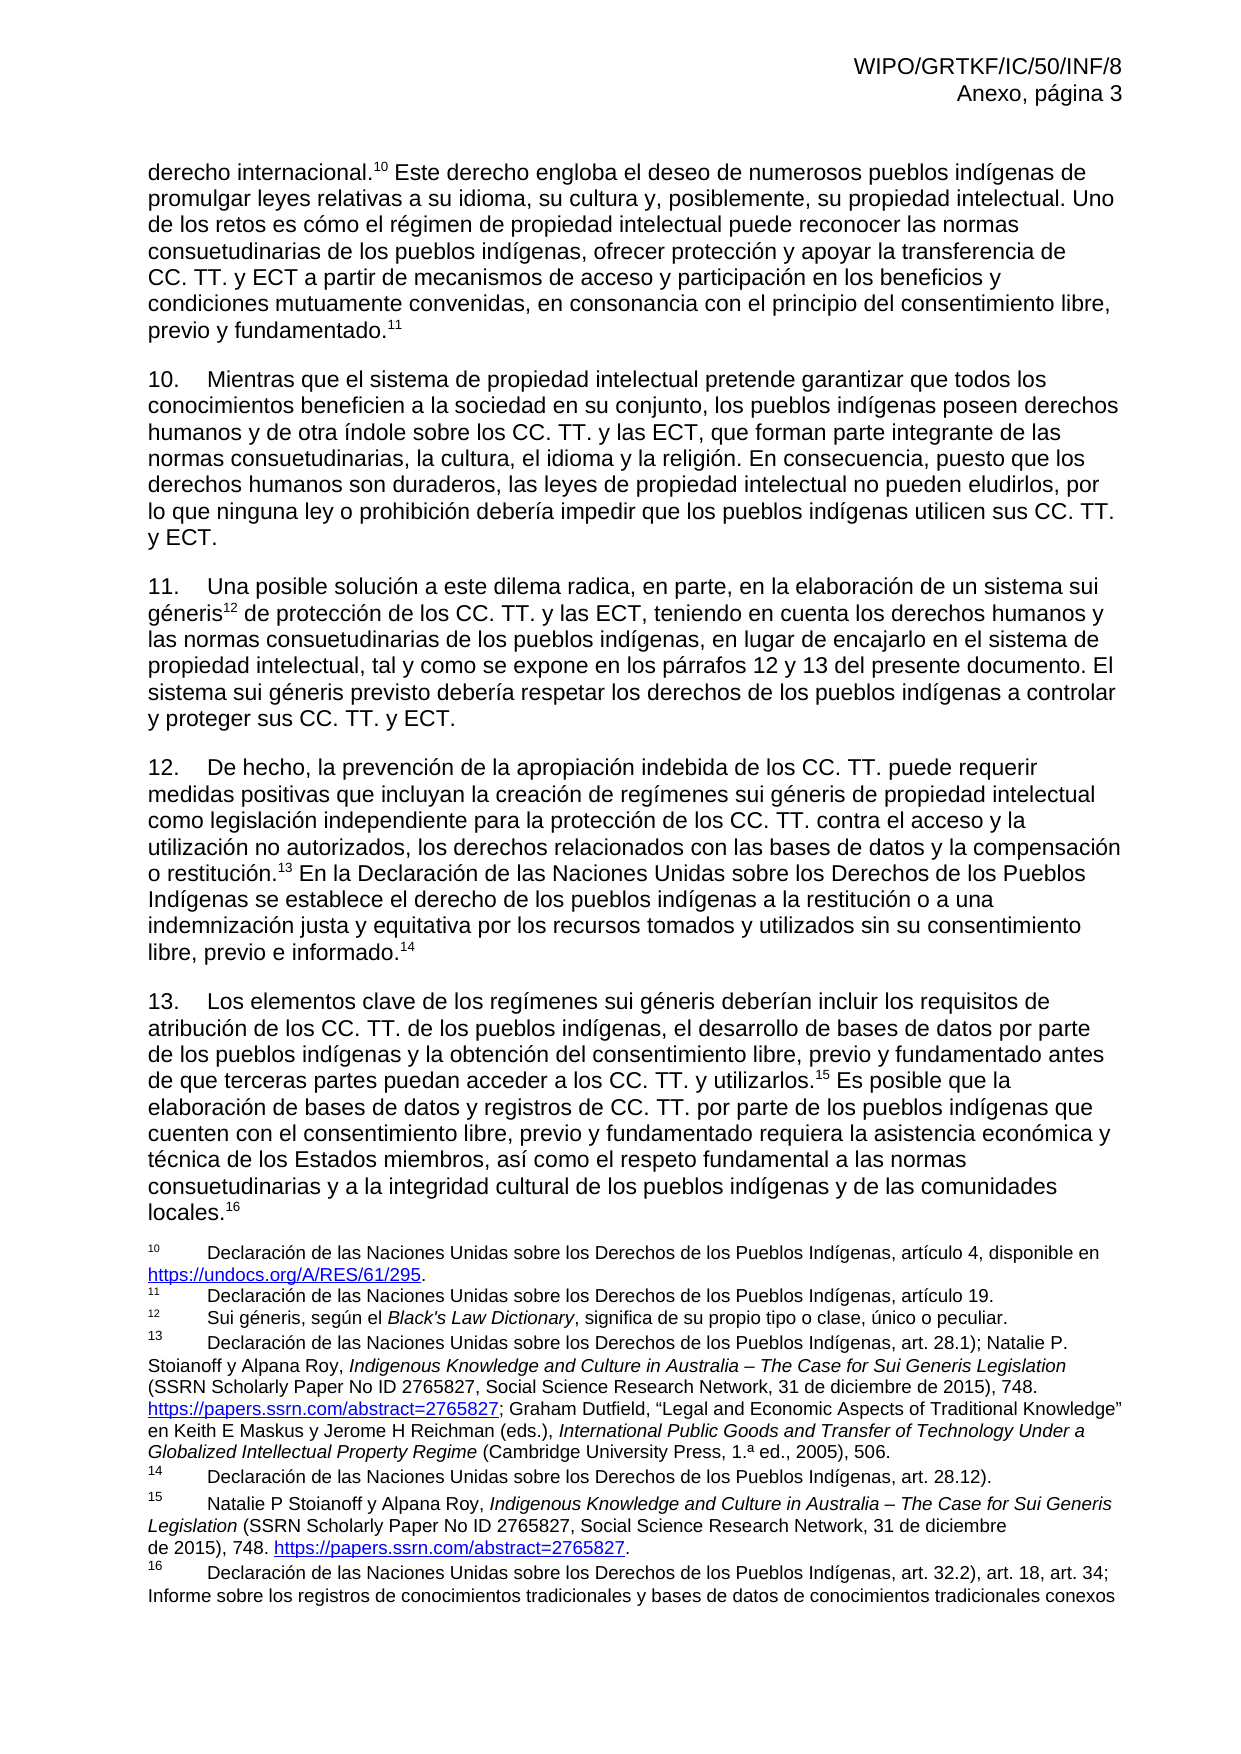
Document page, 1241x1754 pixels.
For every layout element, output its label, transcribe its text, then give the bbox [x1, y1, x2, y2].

text Una posible solución a este dilema radica, en parte, en la elaboración de un sistema sui géneris de protección de los CC. TT. y las ECT, teniendo en cuenta los derechos humanos y las normas consuetudinarias de los pueblos indígenas, en lugar de encajarlo en el sistema de propiedad intelectual, tal y como se expone en los párrafos 12 y 13 del presente documento. El sistema sui géneris previsto debería respetar los derechos de los pueblos indígenas a controlar y proteger sus CC. TT. y ECT. [148, 573, 1122, 731]
text Si bien el “equilibrio” es justificable en un contexto en el que intervienen individuos y entidades corporativas, el concepto puede socavar a los pueblos indígenas que poseen sus CC. TT. y ECT de forma colectiva y que tienen derecho a la autodeterminación según el derecho internacional. Este derecho engloba el deseo de numerosos pueblos indígenas de promulgar leyes relativas a su idioma, su cultura y, posiblemente, su propiedad intelectual. Uno de los retos es cómo el régimen de propiedad intelectual puede reconocer las normas consuetudinarias de los pueblos indígenas, ofrecer protección y apoyar la transferencia de CC. TT. y ECT a partir de mecanismos de acceso y participación en los beneficios y condiciones mutuamente convenidas, en consonancia con el principio del consentimiento libre, previo y fundamentado. [148, 158, 1122, 343]
text Mientras que el sistema de propiedad intelectual pretende garantizar que todos los conocimientos beneficien a la sociedad en su conjunto, los pueblos indígenas poseen derechos humanos y de otra índole sobre los CC. TT. y las ECT, que forman parte integrante de las normas consuetudinarias, la cultura, el idioma y la religión. En consecuencia, puesto que los derechos humanos son duraderos, las leyes de propiedad intelectual no pueden eludirlos, por lo que ninguna ley o prohibición debería impedir que los pueblos indígenas utilicen sus CC. TT. y ECT. [148, 366, 1122, 550]
text Los elementos clave de los regímenes sui géneris deberían incluir los requisitos de atribución de los CC. TT. de los pueblos indígenas, el desarrollo de bases de datos por parte de los pueblos indígenas y la obtención del consentimiento libre, previo y fundamentado antes de que terceras partes puedan acceder a los CC. TT. y utilizarlos. Es posible que la elaboración de bases de datos y registros de CC. TT. por parte de los pueblos indígenas que cuenten con el consentimiento libre, previo y fundamentado requiera la asistencia económica y técnica de los Estados miembros, así como el respeto fundamental a las normas consuetudinarias y a la integridad cultural de los pueblos indígenas y de las comunidades locales. [148, 988, 1122, 1225]
text De hecho, la prevención de la apropiación indebida de los CC. TT. puede requerir medidas positivas que incluyan la creación de regímenes sui géneris de propiedad intelectual como legislación independiente para la protección de los CC. TT. contra el acceso y la utilización no autorizados, los derechos relacionados con las bases de datos y la compensación o restitución. En la Declaración de las Naciones Unidas sobre los Derechos de los Pueblos Indígenas se establece el derecho de los pueblos indígenas a la restitución o a una indemnización justa y equitativa por los recursos tomados y utilizados sin su consentimiento libre, previo e informado. [148, 754, 1122, 965]
